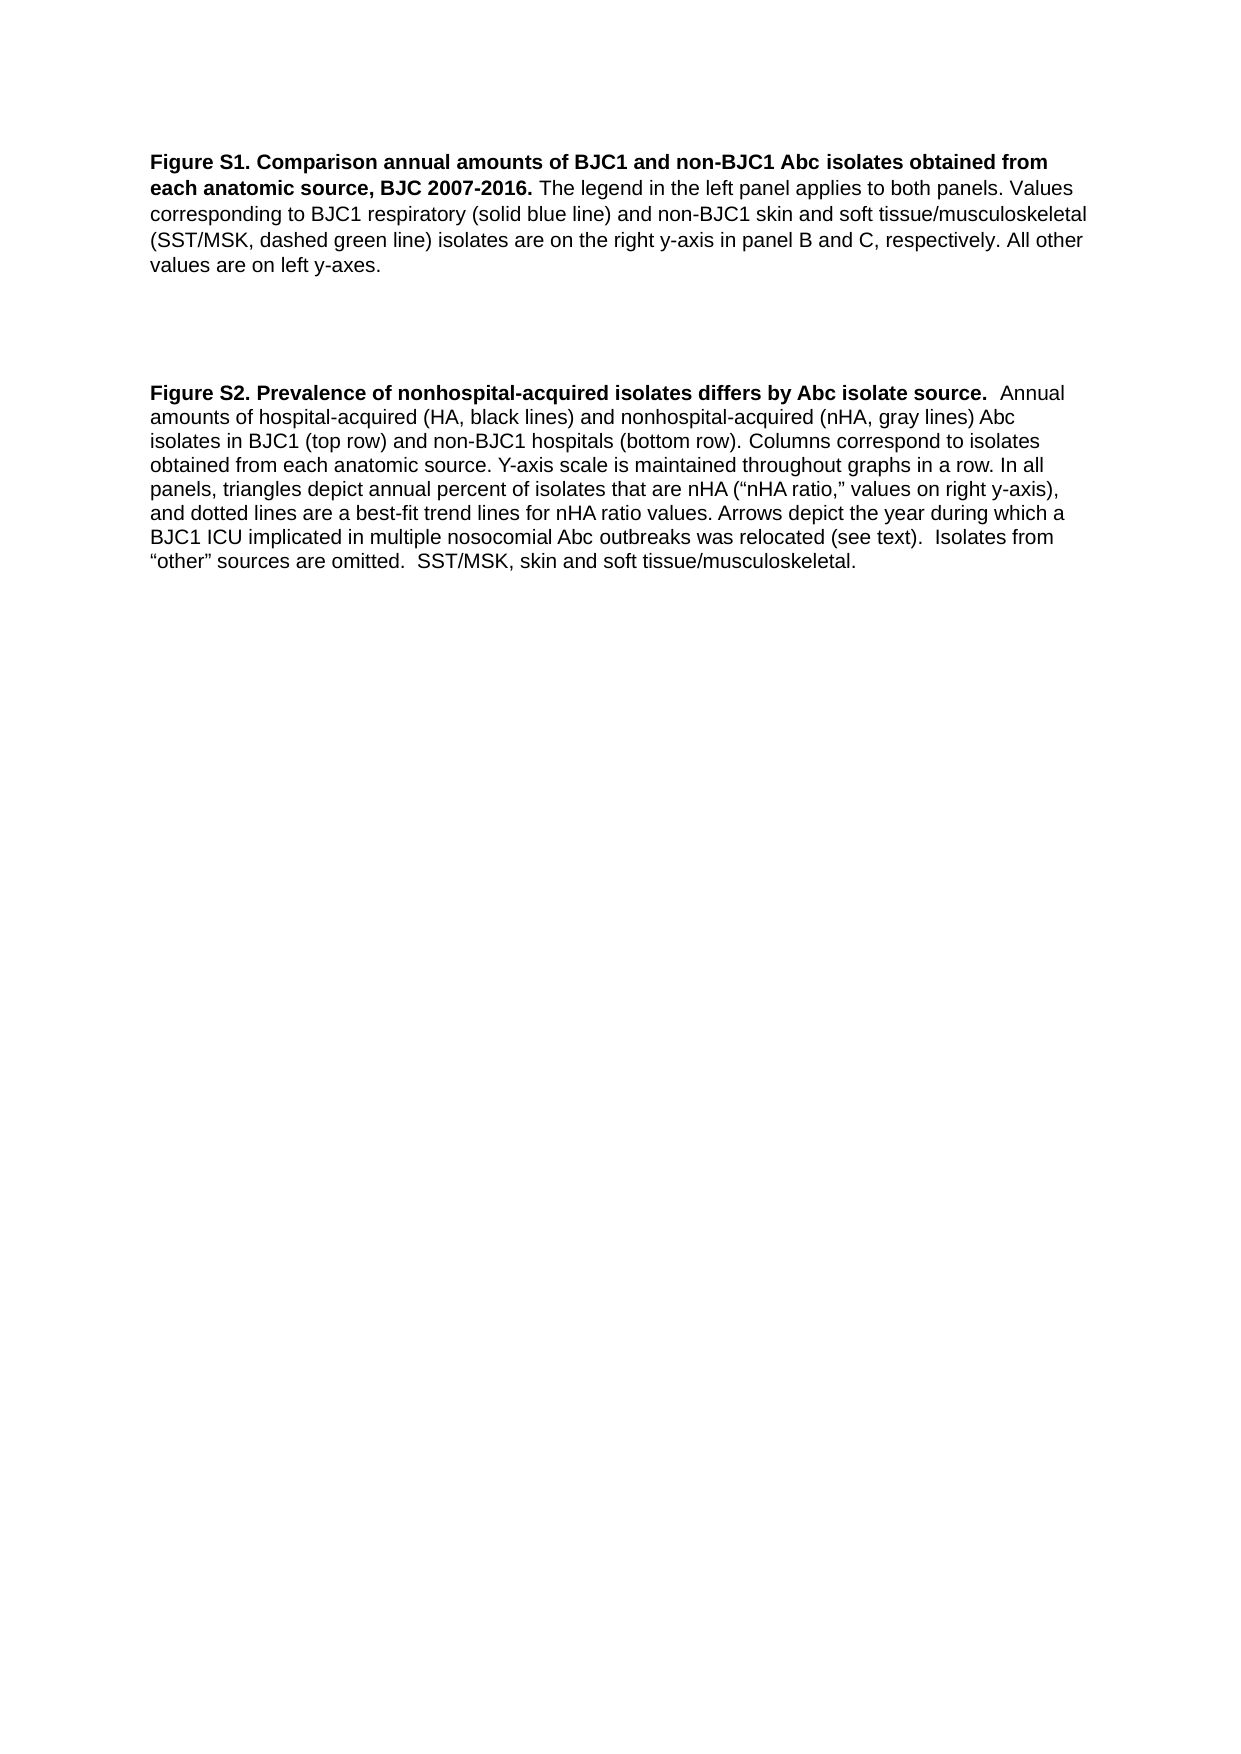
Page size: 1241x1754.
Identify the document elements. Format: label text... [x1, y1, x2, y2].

text Figure S2. Prevalence of nonhospital-acquired isolates differs by Abc isolate source. Annual amounts of hospital-acquired (HA, black lines) and nonhospital-acquired (nHA, gray lines) Abc isolates in BJC1 (top row) and non-BJC1 hospitals (bottom row). Columns correspond to isolates obtained from each anatomic source. Y-axis scale is maintained throughout graphs in a row. In all panels, triangles depict annual percent of isolates that are nHA (“nHA ratio,” values on right y-axis), and dotted lines are a best-fit trend lines for nHA ratio values. Arrows depict the year during which a BJC1 ICU implicated in multiple nosocomial Abc outbreaks was relocated (see text). Isolates from “other” sources are omitted. SST/MSK, skin and soft tissue/musculoskeletal. [150, 381, 1090, 572]
text Figure S1. Comparison annual amounts of BJC1 and non-BJC1 Abc isolates obtained from each anatomic source, BJC 2007-2016. The legend in the left panel applies to both panels. Values corresponding to BJC1 respiratory (solid blue line) and non-BJC1 skin and soft tissue/musculoskeletal (SST/MSK, dashed green line) isolates are on the right y-axis in panel B and C, respectively. All other values are on left y-axes. [150, 150, 1090, 277]
